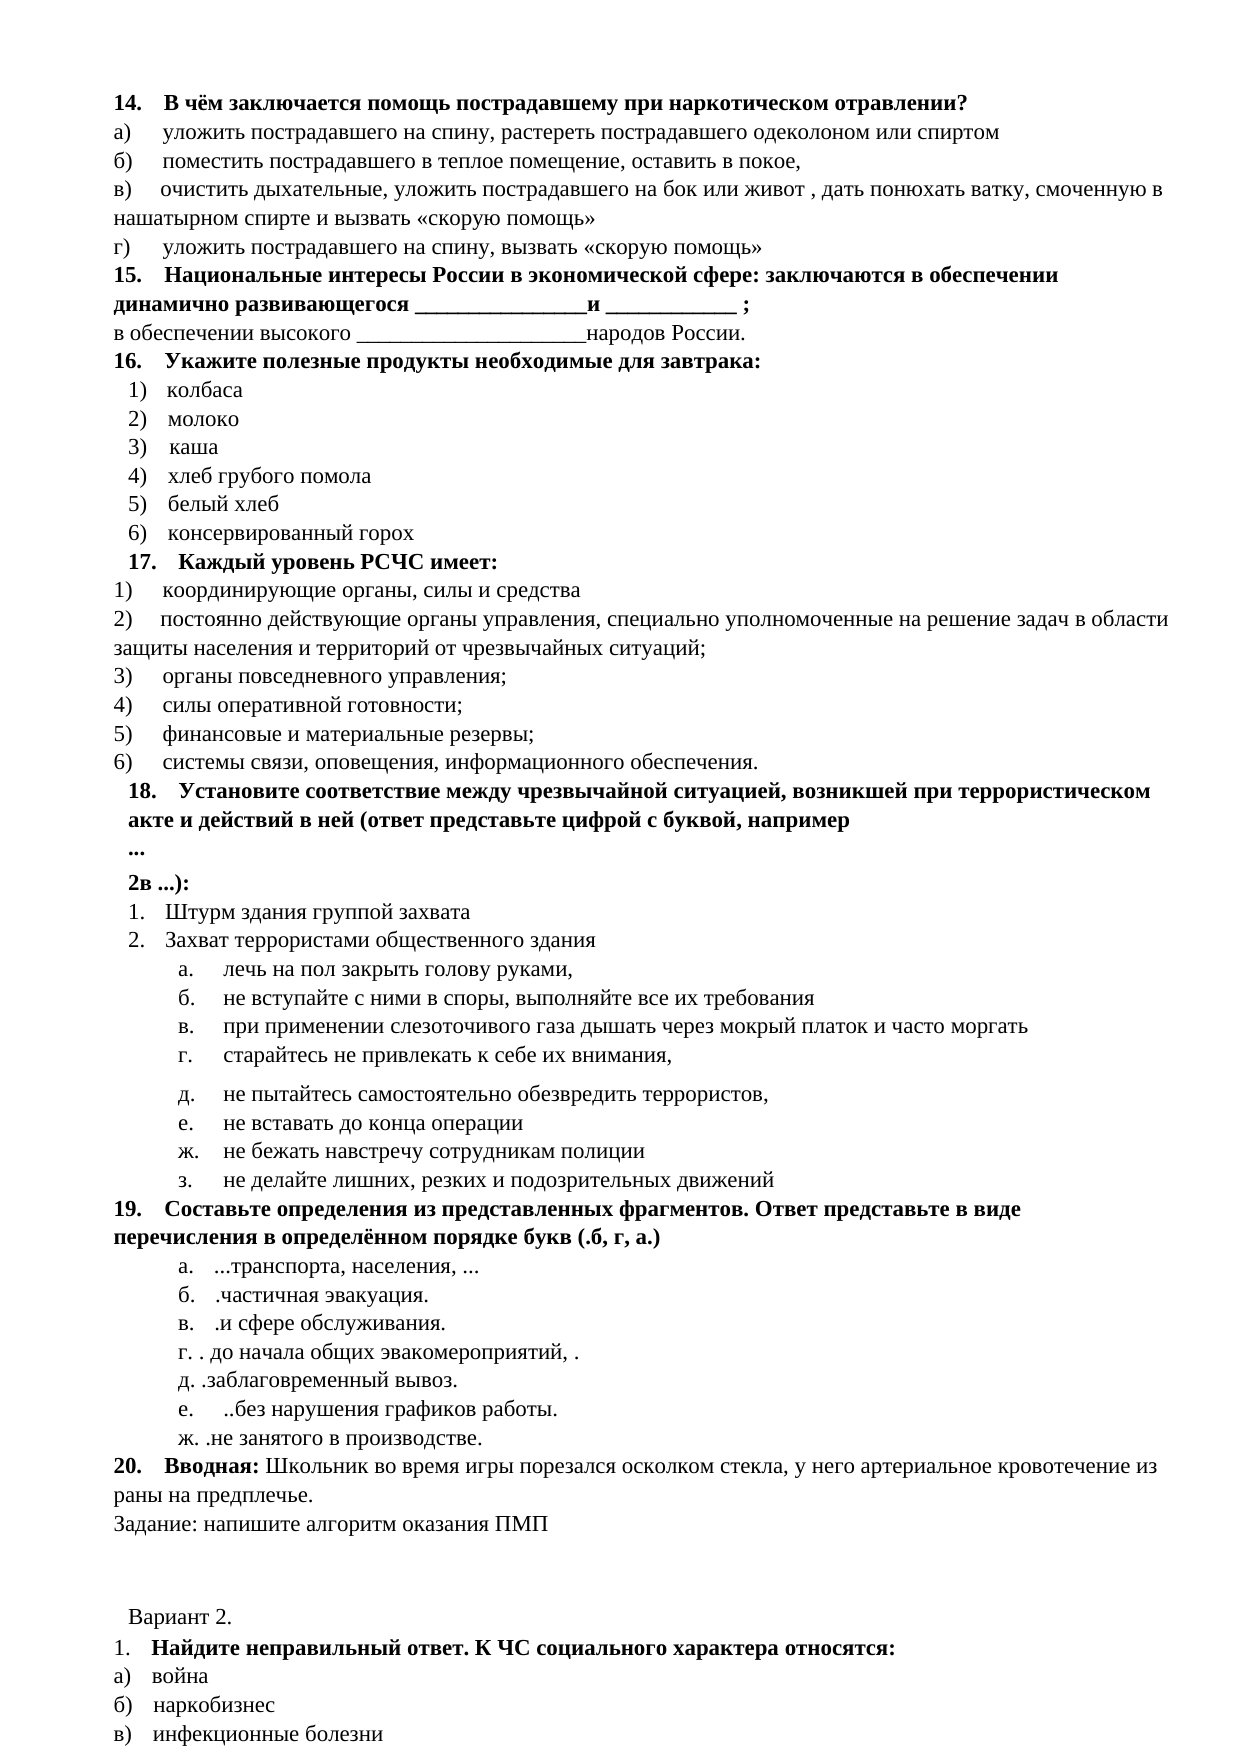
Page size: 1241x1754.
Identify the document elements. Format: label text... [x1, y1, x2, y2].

list силы оперативной готовности; [69, 691, 1170, 717]
list уложить пострадавшего на спину, растереть пострадавшего одеколоном или спиртом [69, 118, 1170, 144]
list системы связи, оповещения, информационного обеспечения. [69, 748, 1170, 775]
list Захват террористами общественного здания [69, 926, 1170, 953]
list молоко [69, 404, 1170, 431]
list каша [69, 433, 1170, 459]
list белый хлеб [69, 491, 1170, 517]
subtitle Найдите неправильный ответ. К ЧС социального характера относятся: [69, 1633, 1170, 1660]
list очистить дыхательные, уложить пострадавшего на бок или живот , дать понюхать ватку, смоченную в нашатырном спирте и вызвать «скорую помощь» [113, 175, 1170, 230]
text д. .заблаговременный вывоз. [178, 1367, 1170, 1393]
list ...транспорта, населения, ... [178, 1252, 1170, 1278]
list не делайте лишних, резких и подозрительных движений [178, 1166, 1170, 1192]
subtitle 2в ...): [69, 869, 1170, 896]
list инфекционные болезни [69, 1720, 1170, 1747]
list лечь на пол закрыть голову руками, [178, 955, 1170, 981]
list наркобизнес [69, 1691, 1170, 1718]
list органы повседневного управления; [69, 662, 1170, 689]
list .частичная эвакуация. [178, 1281, 1170, 1307]
text Вариант 2. [69, 1603, 1170, 1629]
list война [69, 1662, 1170, 1689]
list Штурм здания группой захвата [69, 898, 1170, 924]
list финансовые и материальные резервы; [69, 720, 1170, 746]
list поместить пострадавшего в теплое помещение, оставить в покое, [69, 147, 1170, 173]
text ... [69, 834, 1170, 861]
subtitle В чём заключается помощь пострадавшему при наркотическом отравлении? [69, 89, 1170, 116]
list .и сфере обслуживания. [178, 1309, 1170, 1336]
list не вставать до конца операции [178, 1109, 1170, 1135]
list Установите соответствие между чрезвычайной ситуацией, возникшей при террористическом акте и действий в ней (ответ представьте цифрой с буквой, например [128, 777, 1170, 832]
text ж. .не занятого в производстве. [178, 1424, 1170, 1450]
text г. . до начала общих эвакомероприятий, . [178, 1338, 1170, 1364]
subtitle Каждый уровень РСЧС имеет: [69, 548, 1170, 574]
list при применении слезоточивого газа дышать через мокрый платок и часто моргать [178, 1012, 1170, 1039]
list старайтесь не привлекать к себе их внимания, [178, 1041, 1170, 1067]
list Вводная: Школьник во время игры порезался осколком стекла, у него артериальное кровотечение из раны на предплечье. [113, 1452, 1170, 1507]
text е. ..без нарушения графиков работы. [178, 1395, 1170, 1422]
list консервированный горох [69, 519, 1170, 546]
list не вступайте с ними в споры, выполняйте все их требования [178, 984, 1170, 1010]
list координирующие органы, силы и средства [69, 576, 1170, 603]
list колбаса [69, 376, 1170, 402]
text в обеспечении высокого народов России. [69, 319, 1170, 345]
list не бежать навстречу сотрудникам полиции [178, 1137, 1170, 1164]
subtitle Составьте определения из представленных фрагментов. Ответ представьте в виде перечисления в определённом порядке букв (.б, г, а.) [113, 1195, 1170, 1250]
list хлеб грубого помола [69, 462, 1170, 488]
subtitle Национальные интересы России в экономической сфере: заключаются в обеспечении динамично развивающегося и ; [113, 261, 1170, 316]
list постоянно действующие органы управления, специально уполномоченные на решение задач в области защиты населения и территорий от чрезвычайных ситуаций; [113, 605, 1170, 660]
subtitle Укажите полезные продукты необходимые для завтрака: [69, 347, 1170, 374]
list не пытайтесь самостоятельно обезвредить террористов, [178, 1080, 1170, 1106]
text Задание: напишите алгоритм оказания ПМП [69, 1510, 1170, 1536]
list уложить пострадавшего на спину, вызвать «скорую помощь» [69, 233, 1170, 259]
